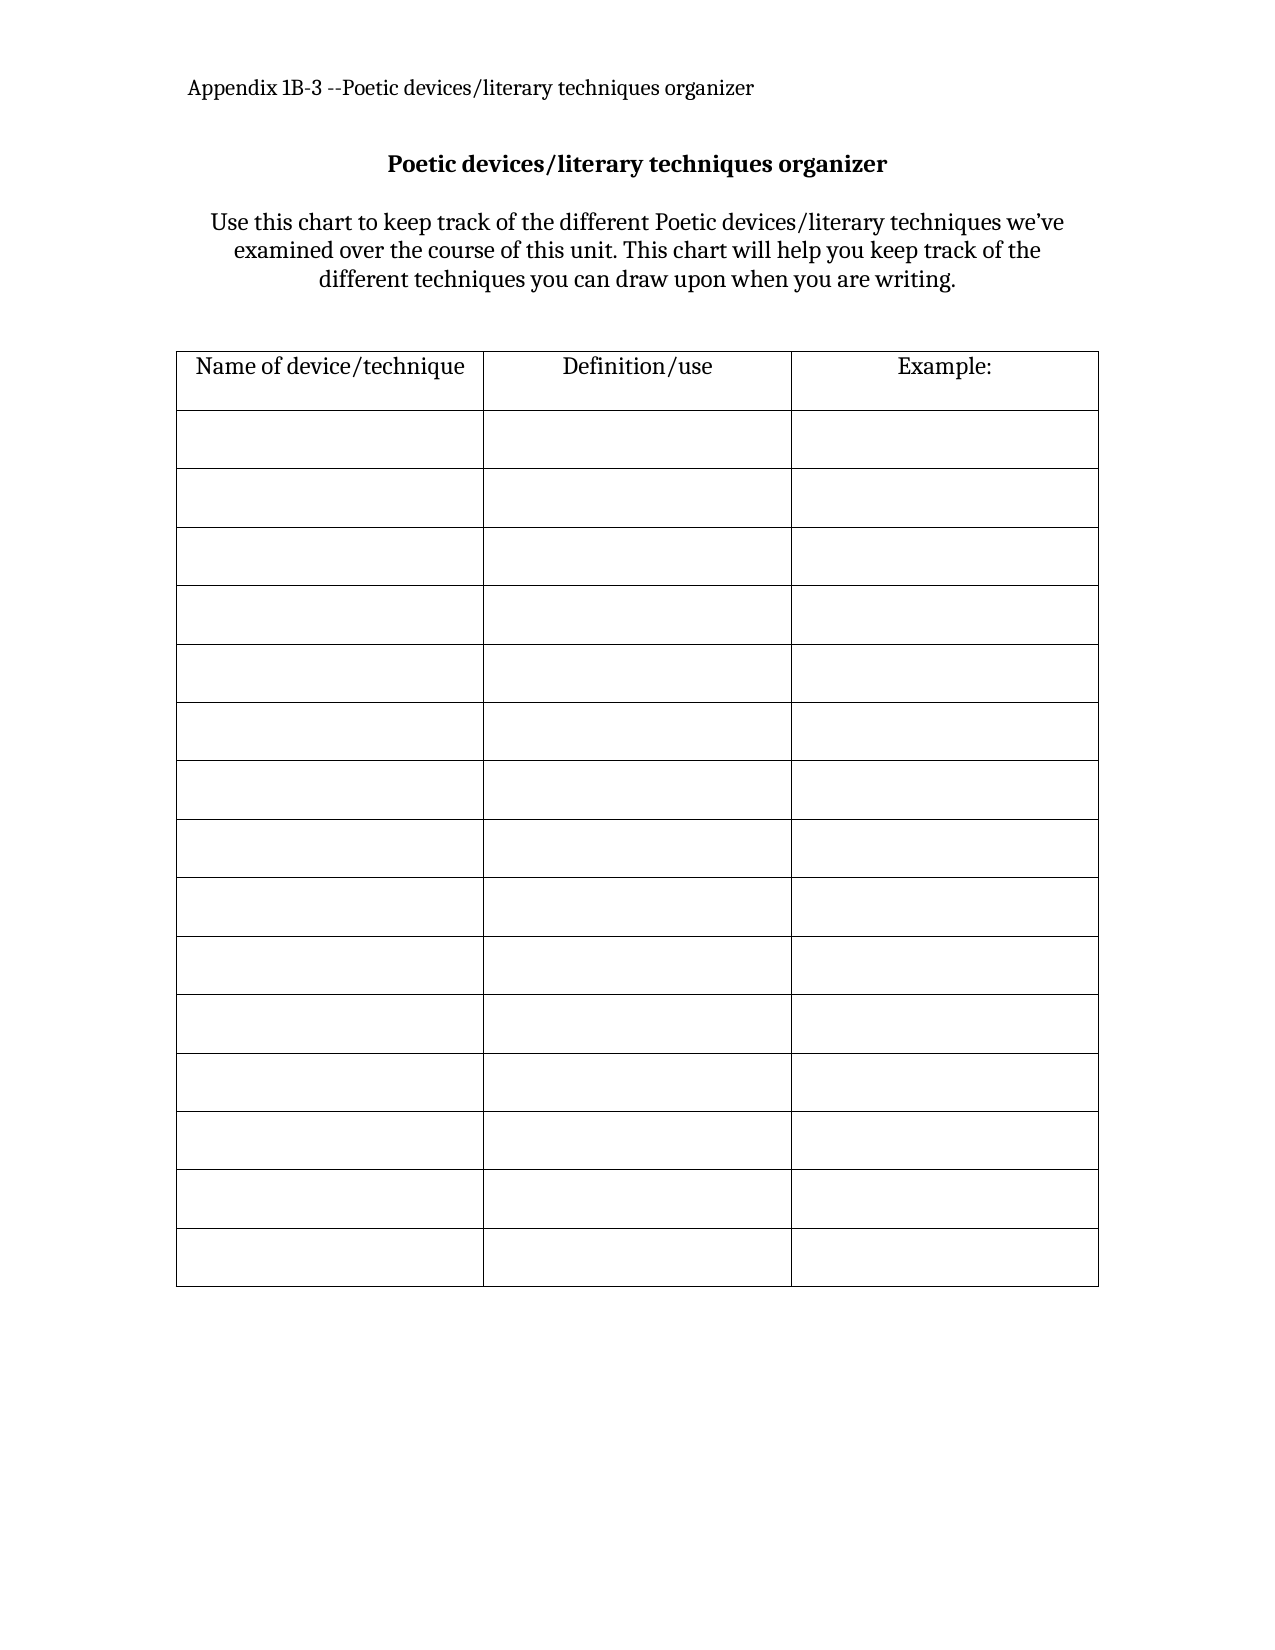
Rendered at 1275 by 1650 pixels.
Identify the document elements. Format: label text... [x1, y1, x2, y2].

table_header Definition/use [484, 352, 791, 410]
table_cell [177, 586, 483, 643]
table_cell [484, 703, 791, 760]
table_cell [177, 820, 483, 877]
table_cell [177, 645, 483, 702]
table_cell [484, 645, 791, 702]
table_cell [177, 1054, 483, 1111]
text Poetic devices/literary techniques organizer [187, 150, 1087, 179]
table_cell [484, 1170, 791, 1228]
table_cell [177, 761, 483, 819]
table_cell [177, 411, 483, 468]
table_cell [792, 1112, 1098, 1169]
table_cell [484, 411, 791, 468]
table_cell [792, 995, 1098, 1052]
table_cell [792, 645, 1098, 702]
table_cell [177, 1170, 483, 1228]
table_cell [177, 469, 483, 527]
table_cell [484, 469, 791, 527]
table_cell [484, 1054, 791, 1111]
table_cell [484, 761, 791, 819]
table_cell [792, 1170, 1098, 1228]
table_cell [792, 1054, 1098, 1111]
table_cell [792, 411, 1098, 468]
table_cell [177, 995, 483, 1052]
table_header Example: [792, 352, 1098, 410]
table_cell [792, 878, 1098, 936]
table_cell [792, 820, 1098, 877]
table_cell [484, 1229, 791, 1286]
table_cell [484, 878, 791, 936]
table_cell [177, 1112, 483, 1169]
table_cell [792, 469, 1098, 527]
table_cell [792, 937, 1098, 994]
table_cell [484, 820, 791, 877]
table_cell [484, 586, 791, 643]
table_cell [177, 703, 483, 760]
table_cell [792, 1229, 1098, 1286]
text Use this chart to keep track of the different Poetic devices/literary techniques we’ve examined over the course of this unit. This chart will help you keep track of the different techniques you can draw upon when you are writing. [187, 207, 1087, 294]
table_cell [177, 528, 483, 585]
table_cell [177, 1229, 483, 1286]
table_cell [792, 703, 1098, 760]
table_cell [792, 528, 1098, 585]
table_cell [177, 878, 483, 936]
table_cell [484, 995, 791, 1052]
table_cell [484, 937, 791, 994]
table_cell [792, 761, 1098, 819]
table_cell [792, 586, 1098, 643]
table_header Name of device/technique [177, 352, 483, 410]
table_cell [177, 937, 483, 994]
table_cell [484, 1112, 791, 1169]
table_cell [484, 528, 791, 585]
